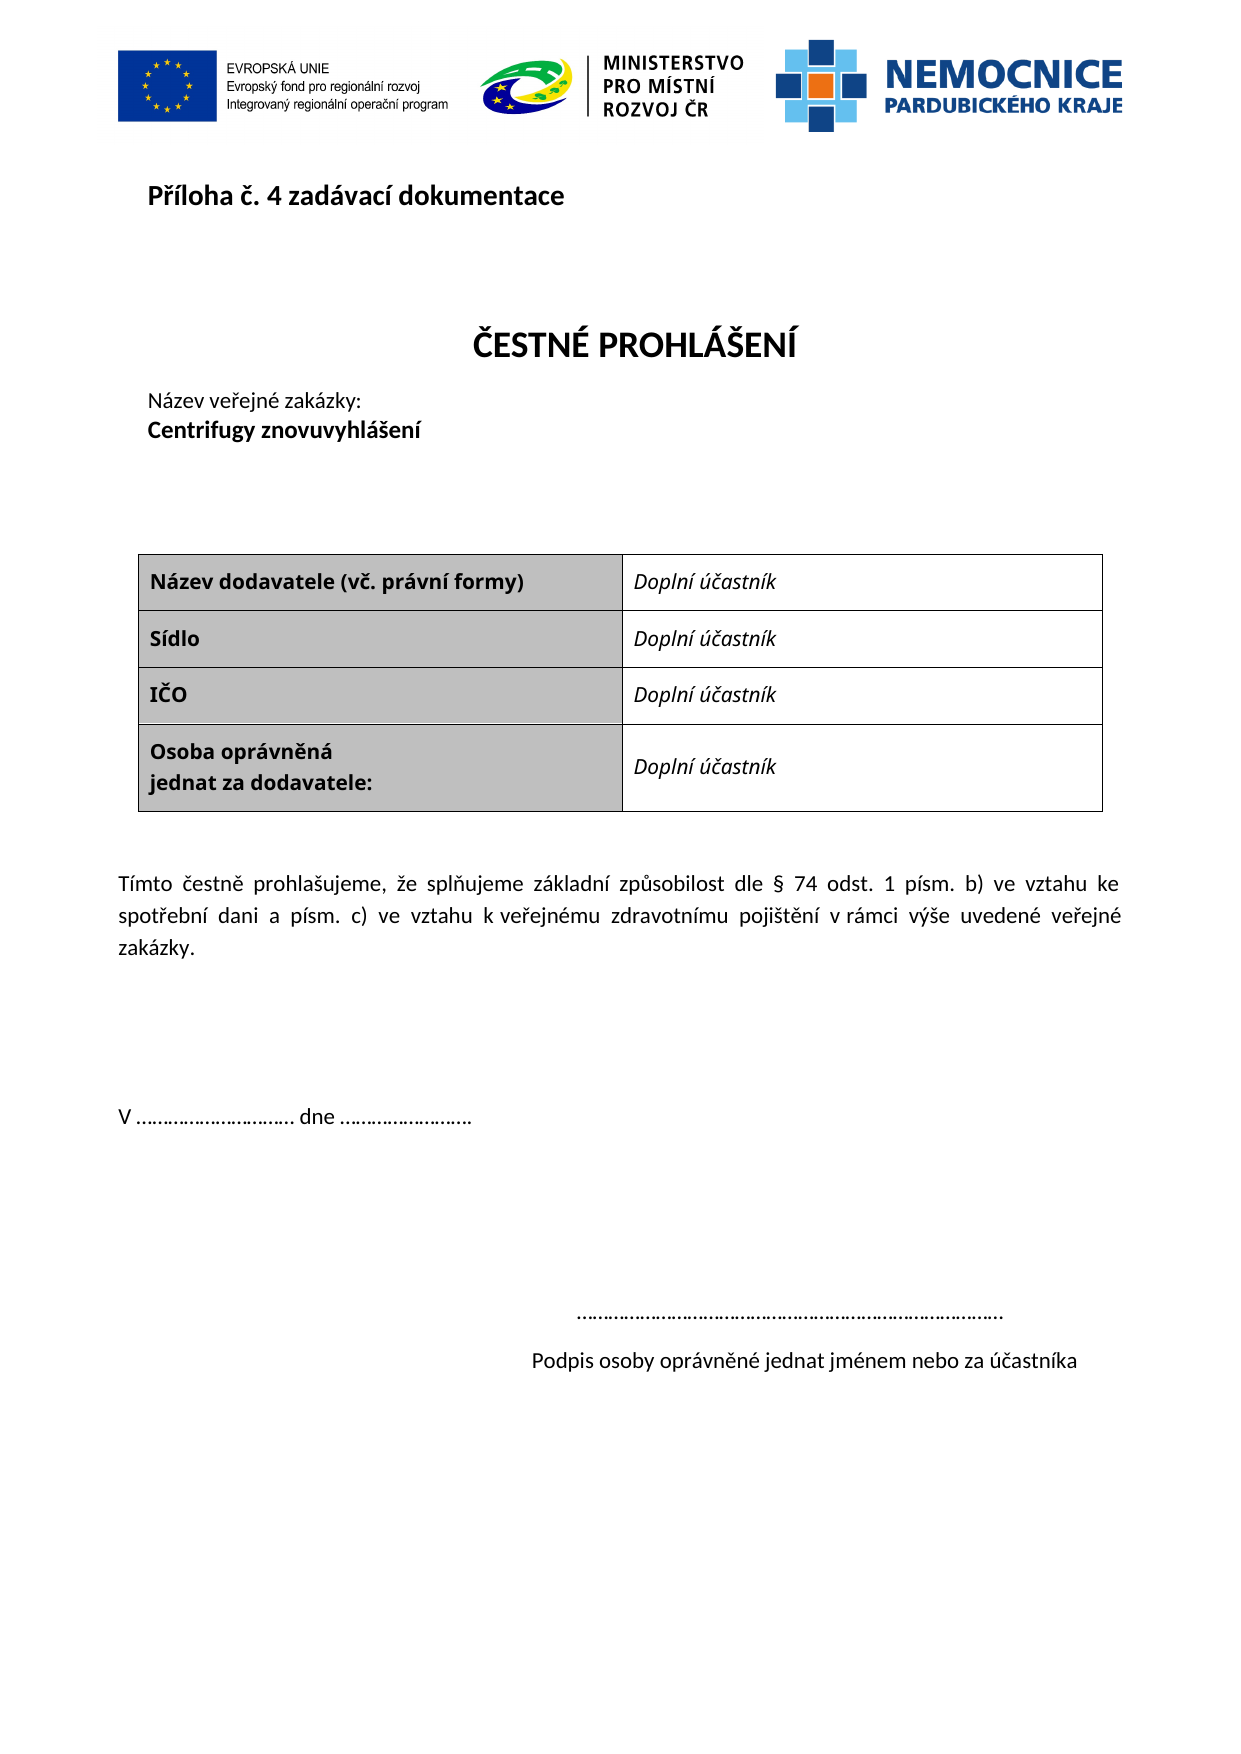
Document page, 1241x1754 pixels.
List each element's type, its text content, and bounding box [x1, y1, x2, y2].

table_cell Sídlo [139, 611, 622, 667]
text ……………………………………………………………………… [118, 1297, 1122, 1326]
table_header Doplní účastník [623, 555, 1102, 610]
text Název veřejné zakázky: [118, 386, 1122, 414]
text Příloha č. 4 zadávací dokumentace [148, 177, 1122, 213]
picture [774, 38, 1123, 133]
text Tímto čestně prohlašujeme, že splňujeme základní způsobilost dle § 74 odst. 1 písm. b) ve vztahu ke spotřební dani a písm. c) ve vztahu k veřejnému zdravotnímu pojištění v rámci výše uvedené veřejné zakázky. [118, 869, 1122, 961]
text V ………………………… dne ……………………. [118, 1102, 1122, 1130]
picture [96, 26, 765, 145]
table_cell Osoba oprávněná jednat za dodavatele: [139, 725, 622, 811]
table_cell Doplní účastník [623, 611, 1102, 667]
table_header Název dodavatele (vč. právní formy) [139, 555, 622, 610]
table_cell Doplní účastník [623, 725, 1102, 811]
table_cell IČO [139, 668, 622, 723]
text Podpis osoby oprávněné jednat jménem nebo za účastníka [118, 1346, 1122, 1374]
table_cell Doplní účastník [623, 668, 1102, 723]
text ČESTNÉ PROHLÁŠENÍ [148, 321, 1122, 367]
text Centrifugy znovuvyhlášení [148, 414, 1122, 444]
